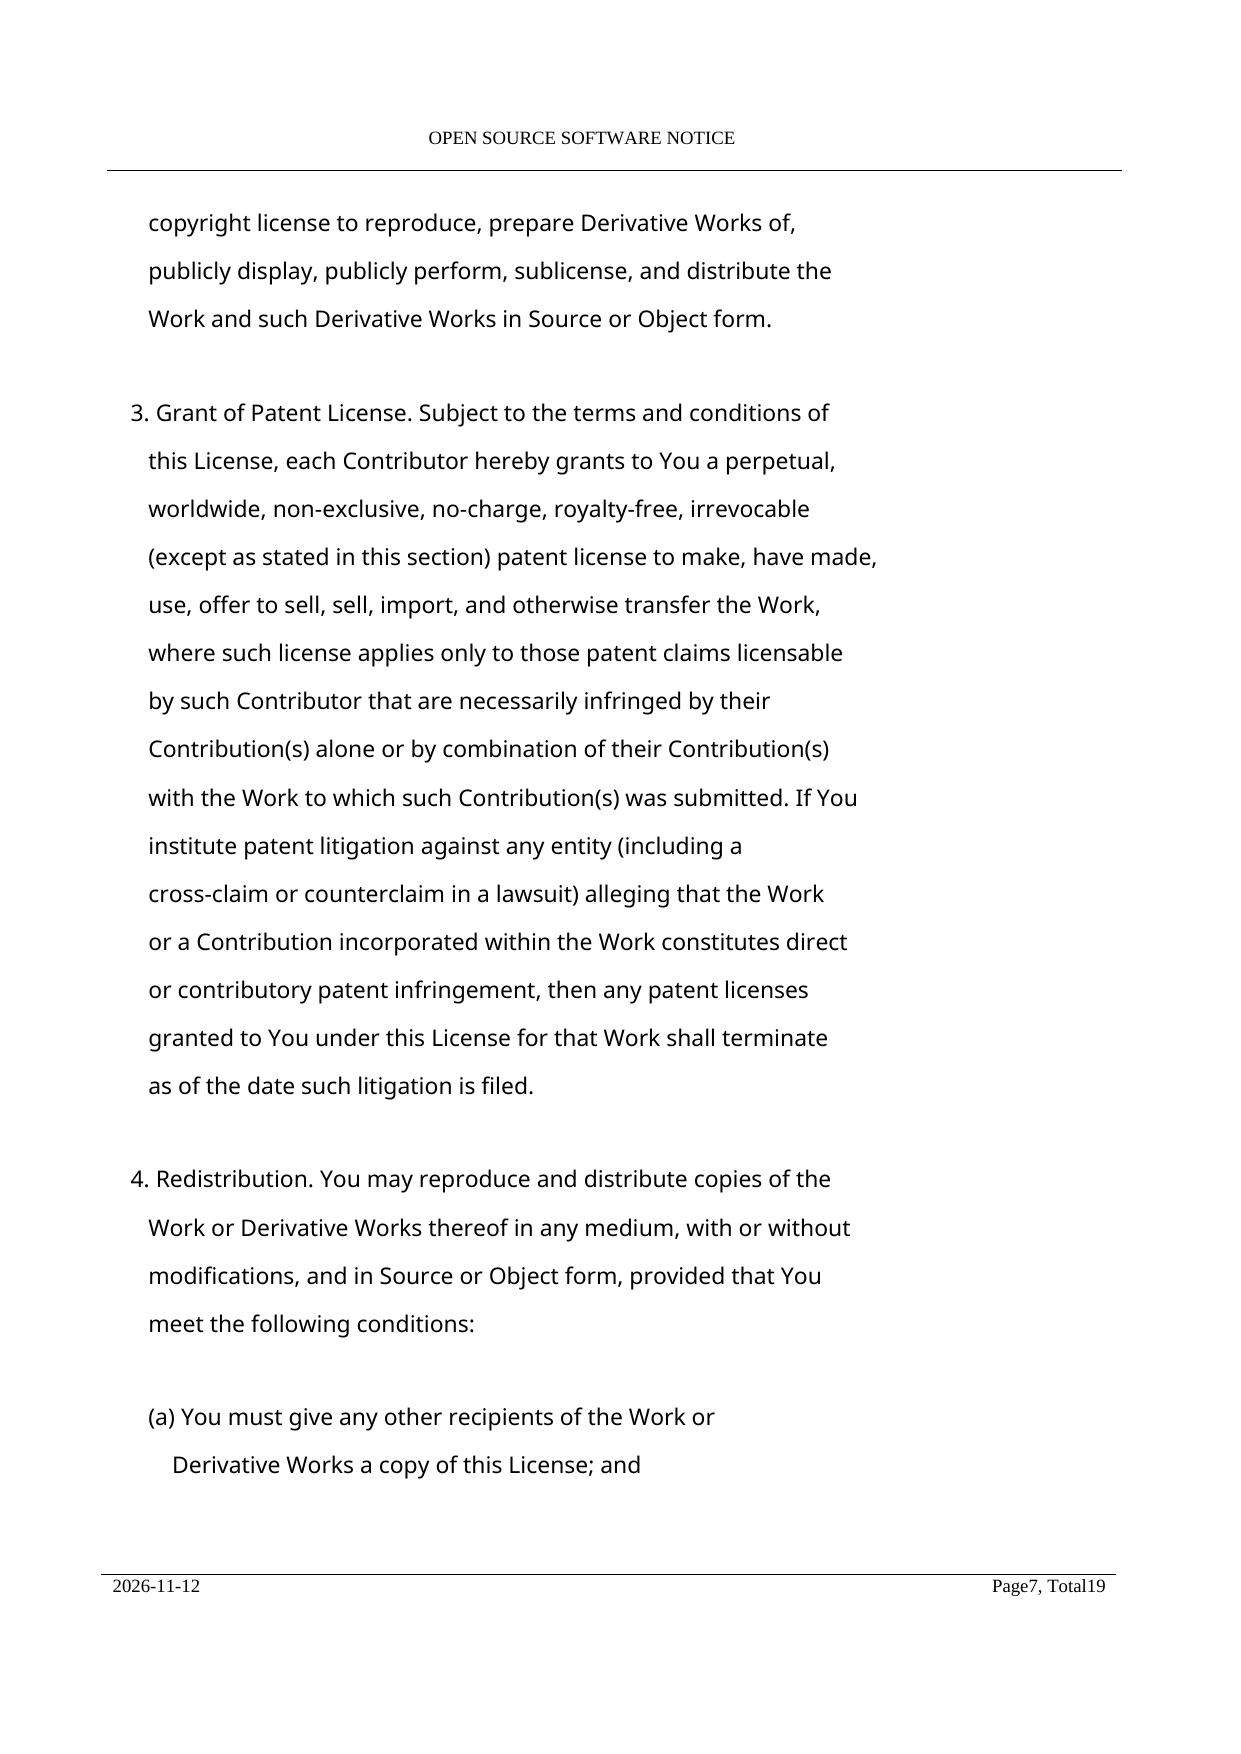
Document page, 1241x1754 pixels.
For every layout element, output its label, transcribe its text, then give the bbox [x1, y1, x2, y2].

text cross-claim or counterclaim in a lawsuit) alleging that the Work [112, 877, 1128, 909]
text Derivative Works a copy of this License; and [112, 1448, 1128, 1481]
text 4. Redistribution. You may reproduce and distribute copies of the [112, 1163, 1128, 1195]
text 3. Grant of Patent License. Subject to the terms and conditions of [112, 396, 1128, 428]
text this License, each Contributor hereby grants to You a perpetual, [112, 444, 1128, 476]
text where such license applies only to those patent claims licensable [112, 636, 1128, 669]
text Work or Derivative Works thereof in any medium, with or without [112, 1211, 1128, 1243]
text with the Work to which such Contribution(s) was submitted. If You [112, 781, 1128, 813]
text meet the following conditions: [112, 1307, 1128, 1340]
text or a Contribution incorporated within the Work constitutes direct [112, 925, 1128, 958]
text (except as stated in this section) patent license to make, have made, [112, 540, 1128, 573]
text modifications, and in Source or Object form, provided that You [112, 1259, 1128, 1292]
text (a) You must give any other recipients of the Work or [112, 1400, 1128, 1433]
text copyright license to reproduce, prepare Derivative Works of, [112, 206, 1128, 239]
text use, offer to sell, sell, import, and otherwise transfer the Work, [112, 588, 1128, 621]
text Work and such Derivative Works in Source or Object form. [112, 303, 1128, 335]
text as of the date such litigation is filed. [112, 1069, 1128, 1102]
text or contributory patent infringement, then any patent licenses [112, 973, 1128, 1006]
text institute patent litigation against any entity (including a [112, 829, 1128, 861]
text worldwide, non-exclusive, no-charge, royalty-free, irrevocable [112, 492, 1128, 524]
text publicly display, publicly perform, sublicense, and distribute the [112, 254, 1128, 287]
text granted to You under this License for that Work shall terminate [112, 1021, 1128, 1054]
text by such Contributor that are necessarily infringed by their [112, 684, 1128, 717]
text Contribution(s) alone or by combination of their Contribution(s) [112, 733, 1128, 765]
